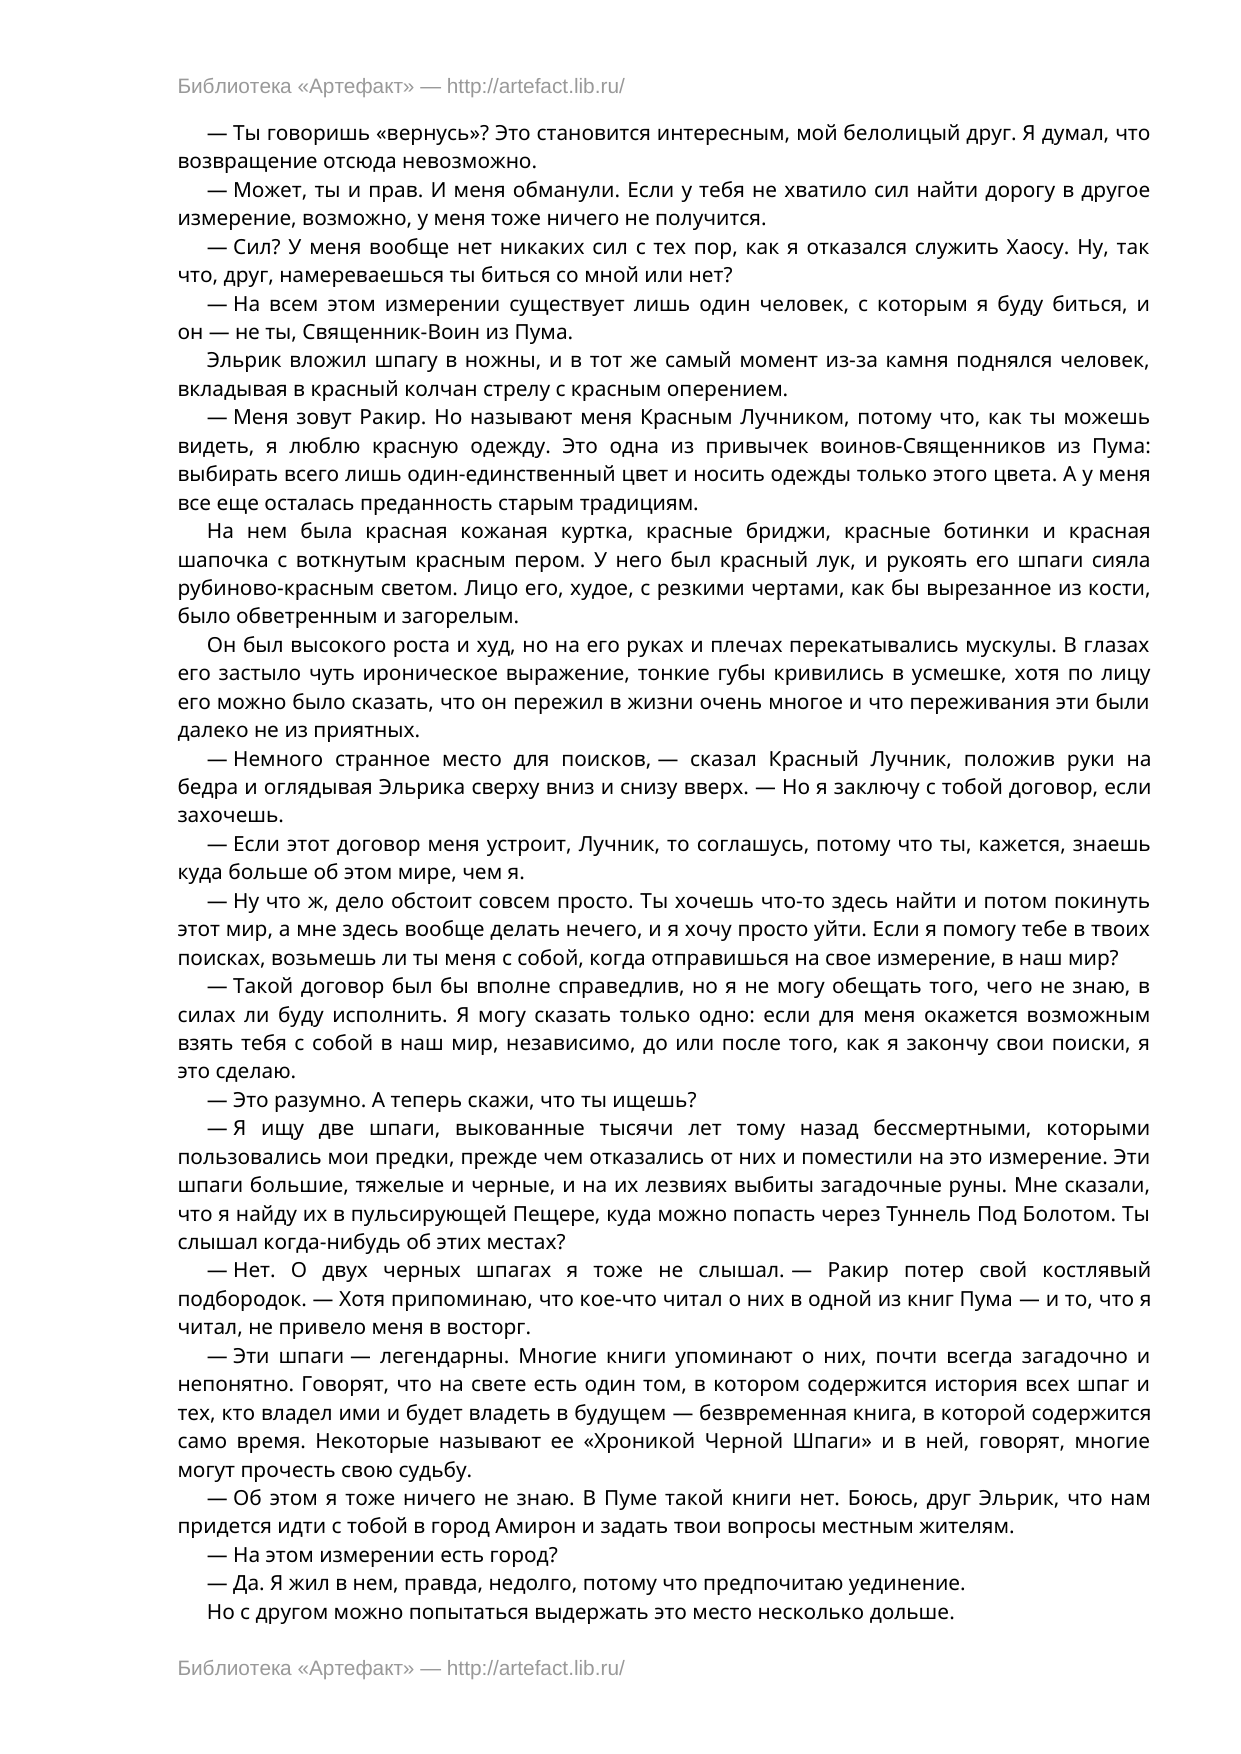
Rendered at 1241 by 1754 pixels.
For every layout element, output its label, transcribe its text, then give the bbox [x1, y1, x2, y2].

text — Сил? У меня вообще нет никаких сил с тех пор, как я отказался служить Хаосу. Ну, так что, друг, намереваешься ты биться со мной или нет? [177, 232, 1152, 289]
text — Да. Я жил в нем, правда, недолго, потому что предпочитаю уединение. [177, 1568, 1152, 1597]
text — Меня зовут Ракир. Но называют меня Красным Лучником, потому что, как ты можешь видеть, я люблю красную одежду. Это одна из привычек воинов-Священников из Пума: выбирать всего лишь один-единственный цвет и носить одежды только этого цвета. А у меня все еще осталась преданность старым традициям. [177, 402, 1152, 516]
text На нем была красная кожаная куртка, красные бриджи, красные ботинки и красная шапочка с воткнутым красным пером. У него был красный лук, и рукоять его шпаги сияла рубиново-красным светом. Лицо его, худое, с резкими чертами, как бы вырезанное из кости, было обветренным и загорелым. [177, 516, 1152, 630]
text — На всем этом измерении существует лишь один человек, с которым я буду биться, и он — не ты, Священник-Воин из Пума. [177, 289, 1152, 346]
text — Я ищу две шпаги, выкованные тысячи лет тому назад бессмертными, которыми пользовались мои предки, прежде чем отказались от них и поместили на это измерение. Эти шпаги большие, тяжелые и черные, и на их лезвиях выбиты загадочные руны. Мне сказали, что я найду их в пульсирующей Пещере, куда можно попасть через Туннель Под Болотом. Ты слышал когда-нибудь об этих местах? [177, 1113, 1152, 1256]
text — Нет. О двух черных шпагах я тоже не слышал. — Ракир потер свой костлявый подбородок. — Хотя припоминаю, что кое-что читал о них в одной из книг Пума — и то, что я читал, не привело меня в восторг. [177, 1256, 1152, 1341]
text — Немного странное место для поисков, — сказал Красный Лучник, положив руки на бедра и оглядывая Эльрика сверху вниз и снизу вверх. — Но я заключу с тобой договор, если захочешь. [177, 744, 1152, 829]
text — Ну что ж, дело обстоит совсем просто. Ты хочешь что-то здесь найти и потом покинуть этот мир, а мне здесь вообще делать нечего, и я хочу просто уйти. Если я помогу тебе в твоих поисках, возьмешь ли ты меня с собой, когда отправишься на свое измерение, в наш мир? [177, 886, 1152, 971]
text — Это разумно. А теперь скажи, что ты ищешь? [177, 1085, 1152, 1113]
text — На этом измерении есть город? [177, 1540, 1152, 1568]
text — Такой договор был бы вполне справедлив, но я не могу обещать того, чего не знаю, в силах ли буду исполнить. Я могу сказать только одно: если для меня окажется возможным взять тебя с собой в наш мир, независимо, до или после того, как я закончу свои поиски, я это сделаю. [177, 971, 1152, 1085]
text — Ты говоришь «вернусь»? Это становится интересным, мой белолицый друг. Я думал, что возвращение отсюда невозможно. [177, 118, 1152, 175]
text Но с другом можно попытаться выдержать это место несколько дольше. [177, 1597, 1152, 1625]
text — Об этом я тоже ничего не знаю. В Пуме такой книги нет. Боюсь, друг Эльрик, что нам придется идти с тобой в город Амирон и задать твои вопросы местным жителям. [177, 1483, 1152, 1540]
text Эльрик вложил шпагу в ножны, и в тот же самый момент из-за камня поднялся человек, вкладывая в красный колчан стрелу с красным оперением. [177, 346, 1152, 402]
text Он был высокого роста и худ, но на его руках и плечах перекатывались мускулы. В глазах его застыло чуть ироническое выражение, тонкие губы кривились в усмешке, хотя по лицу его можно было сказать, что он пережил в жизни очень многое и что переживания эти были далеко не из приятных. [177, 630, 1152, 744]
text — Эти шпаги — легендарны. Многие книги упоминают о них, почти всегда загадочно и непонятно. Говорят, что на свете есть один том, в котором содержится история всех шпаг и тех, кто владел ими и будет владеть в будущем — безвременная книга, в которой содержится само время. Некоторые называют ее «Хроникой Черной Шпаги» и в ней, говорят, многие могут прочесть свою судьбу. [177, 1341, 1152, 1483]
text — Может, ты и прав. И меня обманули. Если у тебя не хватило сил найти дорогу в другое измерение, возможно, у меня тоже ничего не получится. [177, 175, 1152, 232]
text — Если этот договор меня устроит, Лучник, то соглашусь, потому что ты, кажется, знаешь куда больше об этом мире, чем я. [177, 829, 1152, 886]
